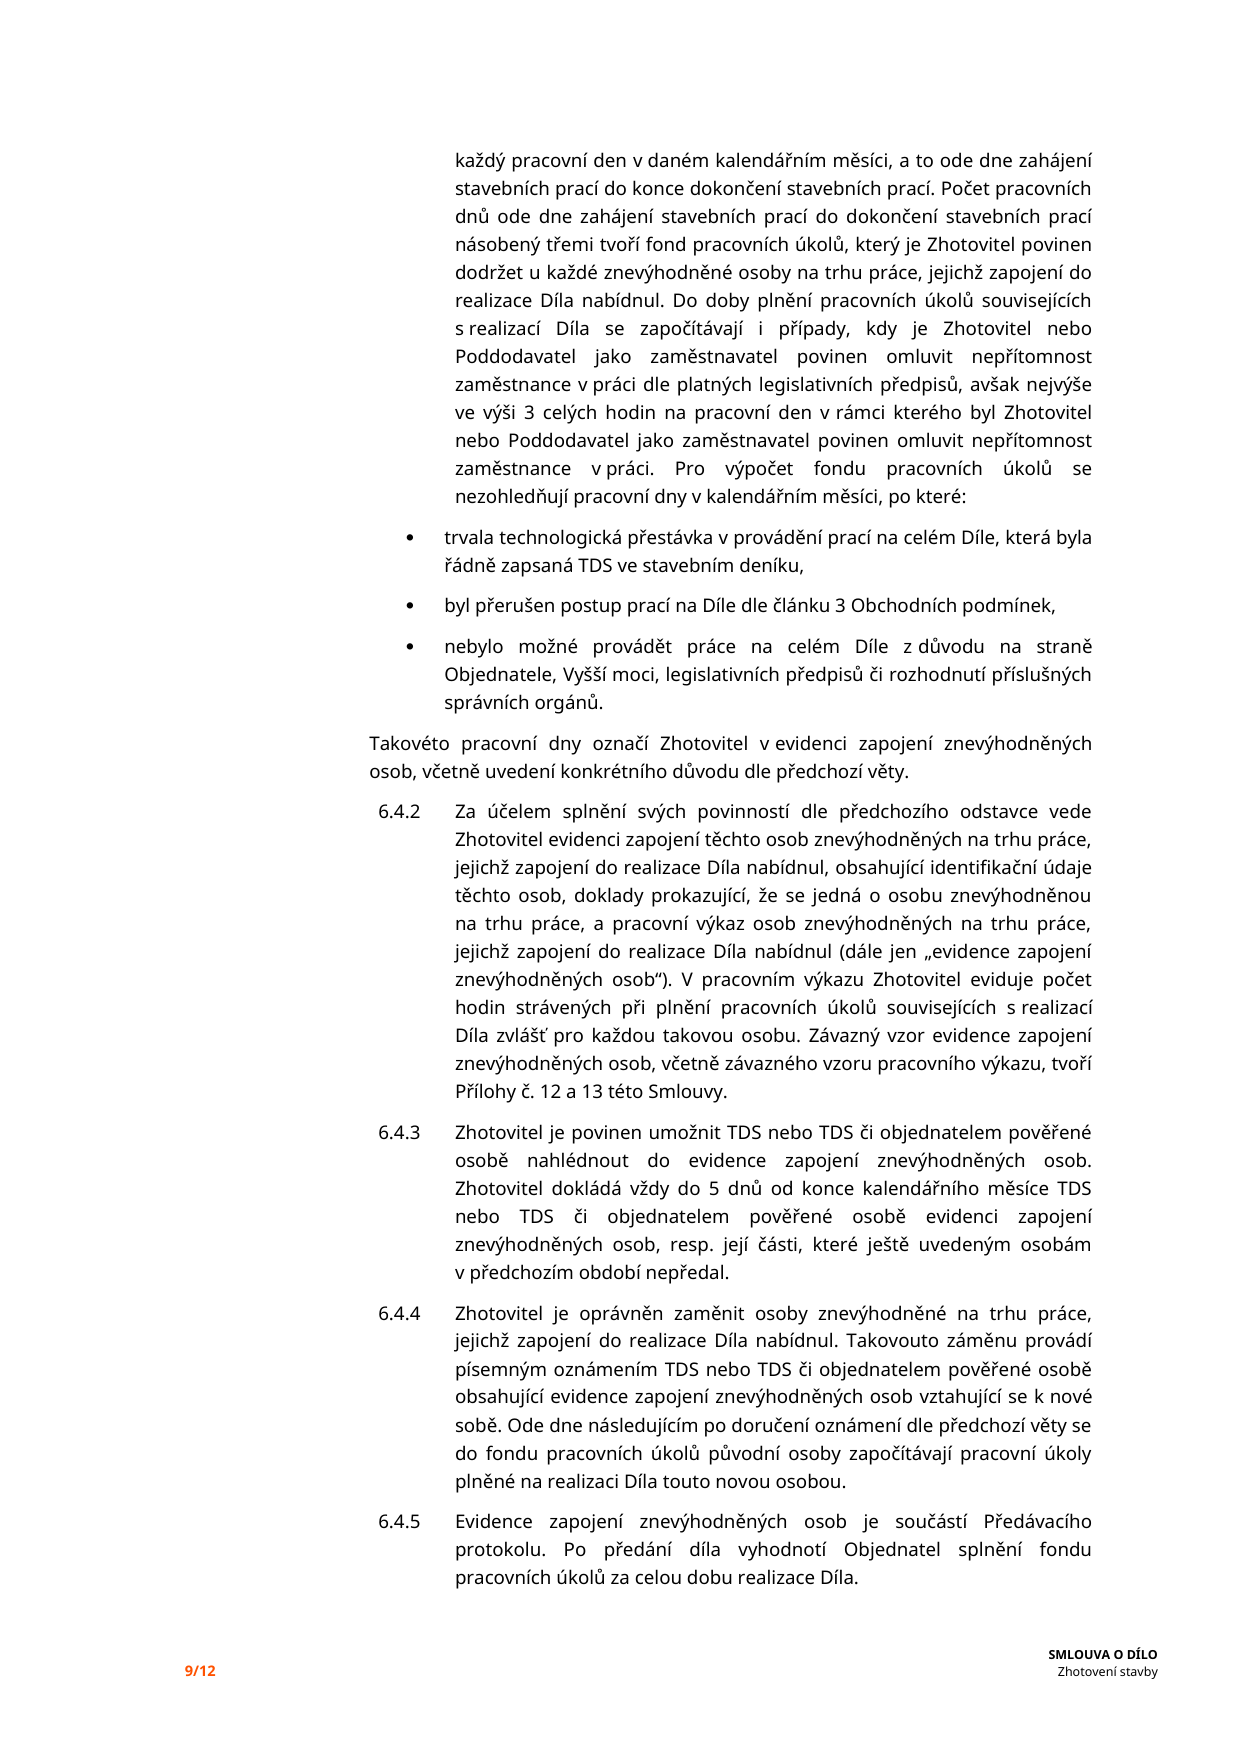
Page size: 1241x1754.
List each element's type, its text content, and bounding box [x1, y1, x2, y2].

list nebylo možné provádět práce na celém Díle z důvodu na straně Objednatele, Vyšší moci, legislativních předpisů či rozhodnutí příslušných správních orgánů. [407, 633, 1093, 715]
list Zhotovitel je povinen umožnit TDS nebo TDS či objednatelem pověřené osobě nahlédnout do evidence zapojení znevýhodněných osob. Zhotovitel dokládá vždy do 5 dnů od konce kalendářního měsíce TDS nebo TDS či objednatelem pověřené osobě evidenci zapojení znevýhodněných osob, resp. její části, které ještě uvedeným osobám v předchozím období nepředal. [378, 1119, 1093, 1285]
list Za účelem splnění svých povinností dle předchozího odstavce vede Zhotovitel evidenci zapojení těchto osob znevýhodněných na trhu práce, jejichž zapojení do realizace Díla nabídnul, obsahující identifikační údaje těchto osob, doklady prokazující, že se jedná o osobu znevýhodněnou na trhu práce, a pracovní výkaz osob znevýhodněných na trhu práce, jejichž zapojení do realizace Díla nabídnul (dále jen „evidence zapojení znevýhodněných osob“). V pracovním výkazu Zhotovitel eviduje počet hodin strávených při plnění pracovních úkolů souvisejících s realizací Díla zvlášť pro každou takovou osobu. Závazný vzor evidence zapojení znevýhodněných osob, včetně závazného vzoru pracovního výkazu, tvoří Přílohy č. 12 a 13 této Smlouvy. [378, 798, 1093, 1104]
list Evidence zapojení znevýhodněných osob je součástí Předávacího protokolu. Po předání díla vyhodnotí Objednatel splnění fondu pracovních úkolů za celou dobu realizace Díla. [378, 1508, 1093, 1590]
text Takovéto pracovní dny označí Zhotovitel v evidenci zapojení znevýhodněných osob, včetně uvedení konkrétního důvodu dle předchozí věty. [369, 730, 1093, 783]
list trvala technologická přestávka v provádění prací na celém Díle, která byla řádně zapsaná TDS ve stavebním deníku, [407, 524, 1093, 578]
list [378, 147, 1093, 509]
list Zhotovitel je oprávněn zaměnit osoby znevýhodněné na trhu práce, jejichž zapojení do realizace Díla nabídnul. Takovouto záměnu provádí písemným oznámením TDS nebo TDS či objednatelem pověřené osobě obsahující evidence zapojení znevýhodněných osob vztahující se k nové sobě. Ode dne následujícím po doručení oznámení dle předchozí věty se do fondu pracovních úkolů původní osoby započítávají pracovní úkoly plněné na realizaci Díla touto novou osobou. [378, 1300, 1093, 1493]
list byl přerušen postup prací na Díle dle článku 3 Obchodních podmínek, [407, 593, 1093, 618]
